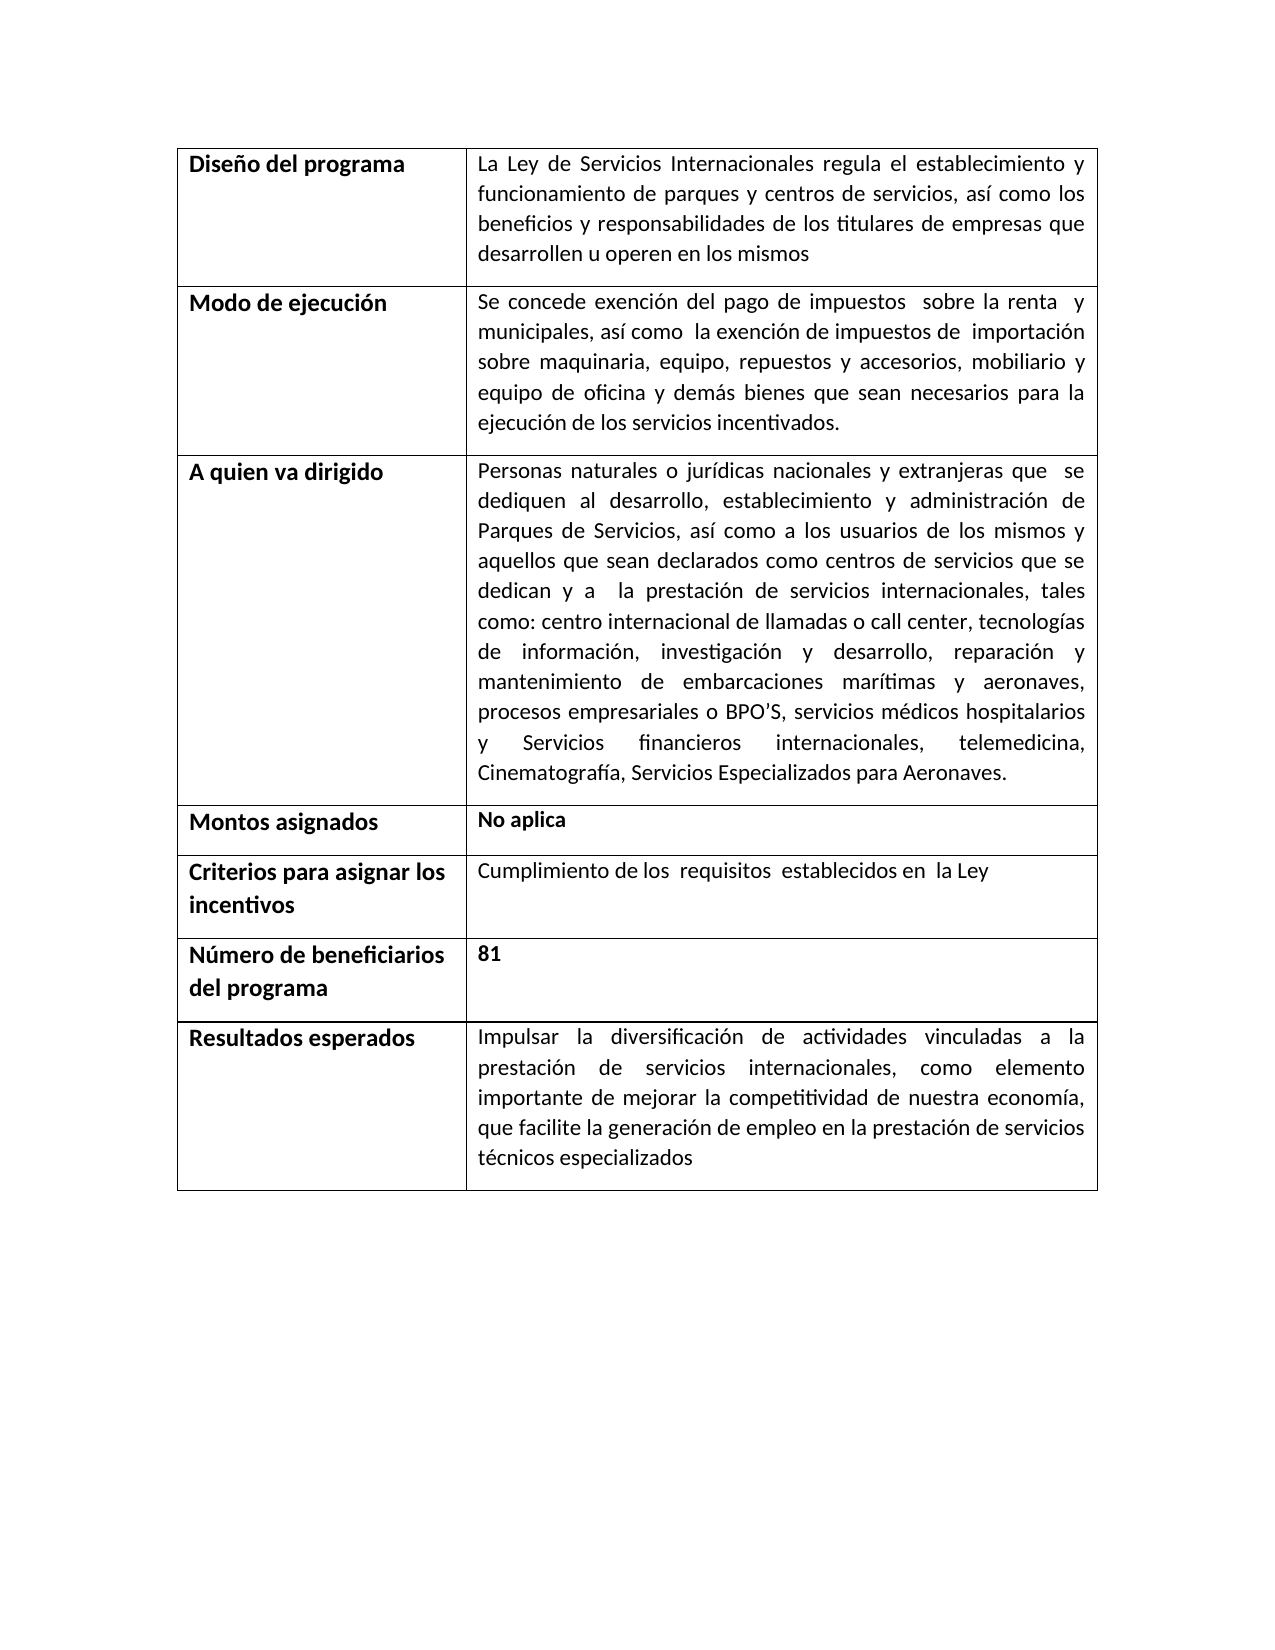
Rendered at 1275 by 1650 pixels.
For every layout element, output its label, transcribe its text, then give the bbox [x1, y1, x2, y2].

table_cell Resultados esperados [178, 1023, 466, 1190]
table_cell Número de beneficiarios del programa [178, 939, 466, 1021]
table_cell Modo de ejecución [178, 287, 466, 455]
table_cell No aplica [467, 806, 1097, 855]
table_header Diseño del programa [178, 149, 466, 286]
table_cell 81 [467, 939, 1097, 1021]
table_header La Ley de Servicios Internacionales regula el establecimiento y funcionamiento de parques y centros de servicios, así como los beneficios y responsabilidades de los titulares de empresas que desarrollen u operen en los mismos [467, 149, 1097, 286]
table_cell Se concede exención del pago de impuestos sobre la renta y municipales, así como la exención de impuestos de importación sobre maquinaria, equipo, repuestos y accesorios, mobiliario y equipo de oficina y demás bienes que sean necesarios para la ejecución de los servicios incentivados. [467, 287, 1097, 455]
table_cell Criterios para asignar los incentivos [178, 856, 466, 938]
table_cell A quien va dirigido [178, 456, 466, 804]
table_cell Montos asignados [178, 806, 466, 855]
table_cell Personas naturales o jurídicas nacionales y extranjeras que se dediquen al desarrollo, establecimiento y administración de Parques de Servicios, así como a los usuarios de los mismos y aquellos que sean declarados como centros de servicios que se dedican y a la prestación de servicios internacionales, tales como: centro internacional de llamadas o call center, tecnologías de información, investigación y desarrollo, reparación y mantenimiento de embarcaciones marítimas y aeronaves, procesos empresariales o BPO’S, servicios médicos hospitalarios y Servicios financieros internacionales, telemedicina, Cinematografía, Servicios Especializados para Aeronaves. [467, 456, 1097, 804]
table_cell Cumplimiento de los requisitos establecidos en la Ley [467, 856, 1097, 938]
table_cell Impulsar la diversificación de actividades vinculadas a la prestación de servicios internacionales, como elemento importante de mejorar la competitividad de nuestra economía, que facilite la generación de empleo en la prestación de servicios técnicos especializados [467, 1023, 1097, 1190]
